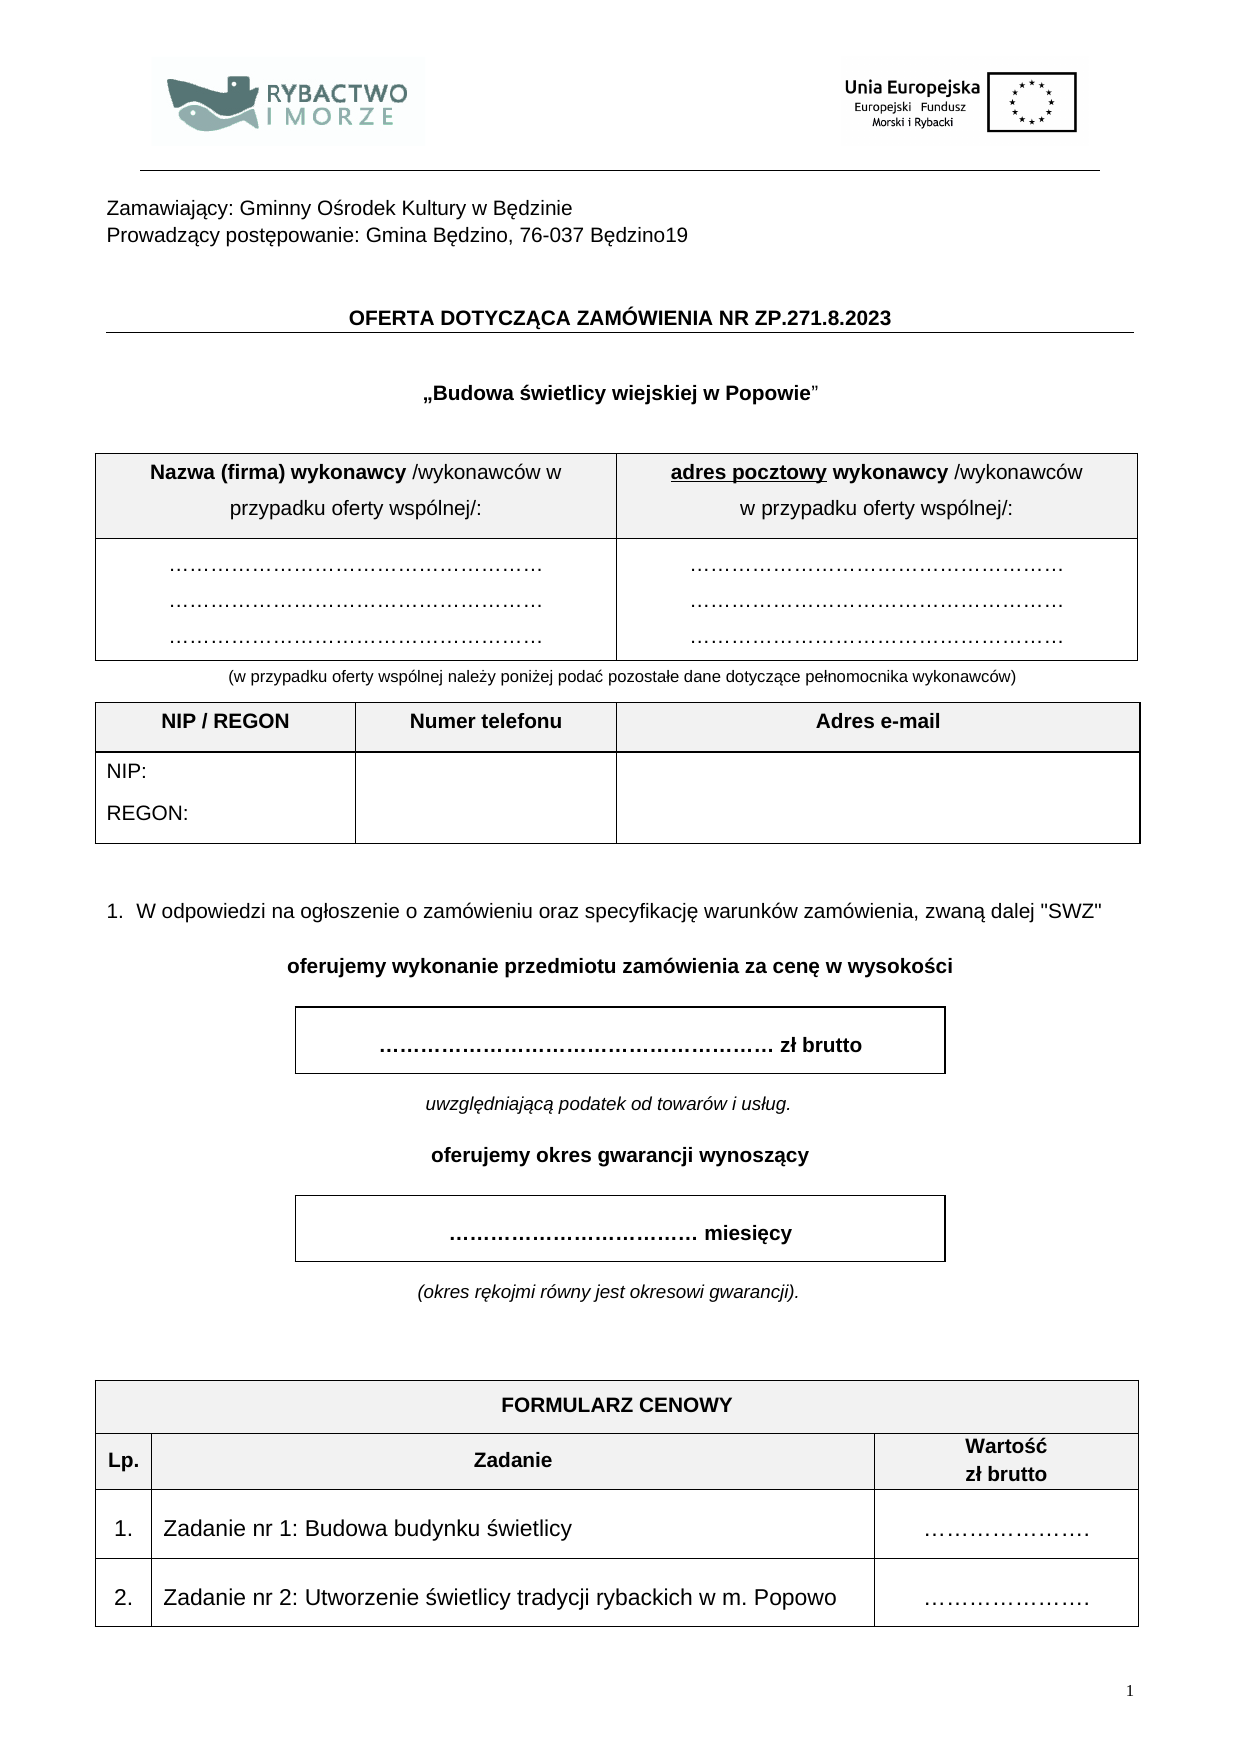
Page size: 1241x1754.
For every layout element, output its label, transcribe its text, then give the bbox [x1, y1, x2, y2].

text „Budowa świetlicy wiejskiej w Popowie” [106, 381, 1134, 405]
list W odpowiedzi na ogłoszenie o zamówieniu oraz specyfikację warunków zamówienia, zwaną dalej "SWZ" [106, 899, 1134, 923]
text (okres rękojmi równy jest okresowi gwarancji). [165, 1281, 1051, 1303]
table_cell [617, 753, 1139, 843]
table_cell ……………………………………………… ……………………………………………… ……………………………………………… [617, 539, 1137, 660]
table_cell …………………. [875, 1559, 1138, 1626]
text Prowadzący postępowanie: Gmina Będzino, 76-037 Będzino19 [106, 223, 1134, 247]
text oferujemy wykonanie przedmiotu zamówienia za cenę w wysokości [106, 954, 1134, 978]
table_header FORMULARZ CENOWY [96, 1381, 1138, 1433]
picture [841, 56, 1089, 146]
table_cell Lp. [96, 1434, 151, 1489]
table_header NIP / REGON [96, 703, 355, 751]
table_cell ……………………………………………… ……………………………………………… ……………………………………………… [96, 539, 616, 660]
table_cell Zadanie nr 2: Utworzenie świetlicy tradycji rybackich w m. Popowo [152, 1559, 874, 1626]
table_header ……………………………… miesięcy [296, 1196, 944, 1261]
table_header Numer telefonu [356, 703, 616, 751]
table_cell 1. [96, 1490, 151, 1558]
table_cell Zadanie [152, 1434, 874, 1489]
table_header Nazwa (firma) wykonawcy /wykonawców w przypadku oferty wspólnej/: [96, 454, 616, 538]
table_header adres pocztowy wykonawcy /wykonawców w przypadku oferty wspólnej/: [617, 454, 1137, 538]
table_cell NIP: REGON: [96, 753, 355, 843]
text uwzględniającą podatek od towarów i usług. [165, 1093, 1051, 1114]
table_cell Zadanie nr 1: Budowa budynku świetlicy [152, 1490, 874, 1558]
table_header ………………………………………………… zł brutto [296, 1008, 944, 1072]
table_header Adres e-mail [617, 703, 1139, 751]
text (w przypadku oferty wspólnej należy poniżej podać pozostałe dane dotyczące pełnomocnika wykonawców) [106, 667, 1134, 686]
table_cell …………………. [875, 1490, 1138, 1558]
table_cell Wartość zł brutto [875, 1434, 1138, 1489]
picture [151, 56, 426, 146]
text oferujemy okres gwarancji wynoszący [106, 1142, 1134, 1166]
text OFERTA DOTYCZĄCA ZAMÓWIENIA NR ZP.271.8.2023 [106, 306, 1134, 332]
table_cell [356, 753, 616, 843]
text Zamawiający: Gminny Ośrodek Kultury w Będzinie [106, 196, 1134, 219]
table_cell 2. [96, 1559, 151, 1626]
